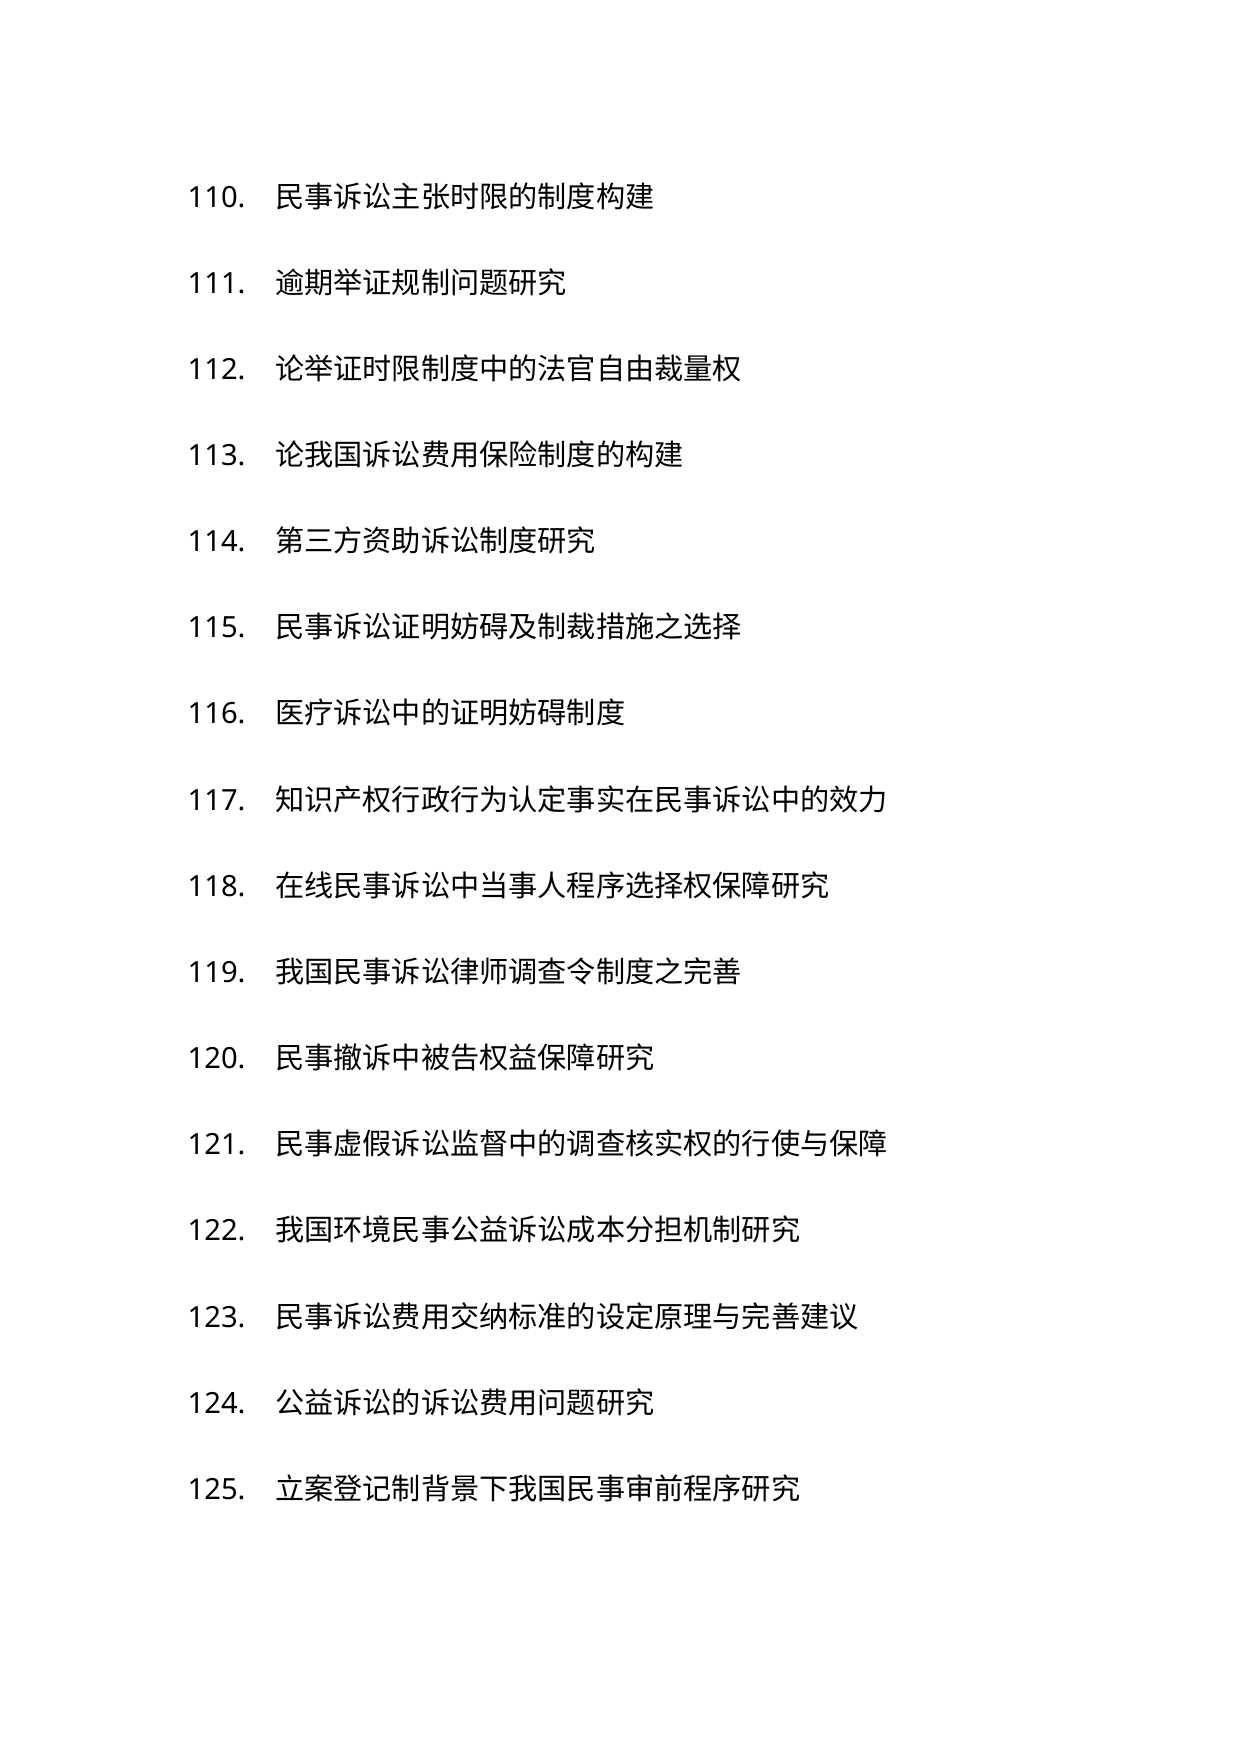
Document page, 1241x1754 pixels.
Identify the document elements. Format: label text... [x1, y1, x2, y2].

list 民事诉讼费用交纳标准的设定原理与完善建议 [187, 1282, 1053, 1347]
list 民事诉讼证明妨碍及制裁措施之选择 [187, 593, 1053, 658]
list 我国环境民事公益诉讼成本分担机制研究 [187, 1196, 1053, 1261]
list 逾期举证规制问题研究 [187, 248, 1053, 313]
list 知识产权行政行为认定事实在民事诉讼中的效力 [187, 765, 1053, 830]
list 第三方资助诉讼制度研究 [187, 507, 1053, 572]
list 我国民事诉讼律师调查令制度之完善 [187, 937, 1053, 1002]
list 论我国诉讼费用保险制度的构建 [187, 420, 1053, 485]
list 民事虚假诉讼监督中的调查核实权的行使与保障 [187, 1109, 1053, 1174]
list 论举证时限制度中的法官自由裁量权 [187, 334, 1053, 399]
list 在线民事诉讼中当事人程序选择权保障研究 [187, 851, 1053, 916]
list 民事撤诉中被告权益保障研究 [187, 1023, 1053, 1088]
list 立案登记制背景下我国民事审前程序研究 [187, 1454, 1053, 1519]
list 医疗诉讼中的证明妨碍制度 [187, 679, 1053, 744]
list 民事诉讼主张时限的制度构建 [187, 162, 1053, 227]
list 公益诉讼的诉讼费用问题研究 [187, 1368, 1053, 1433]
